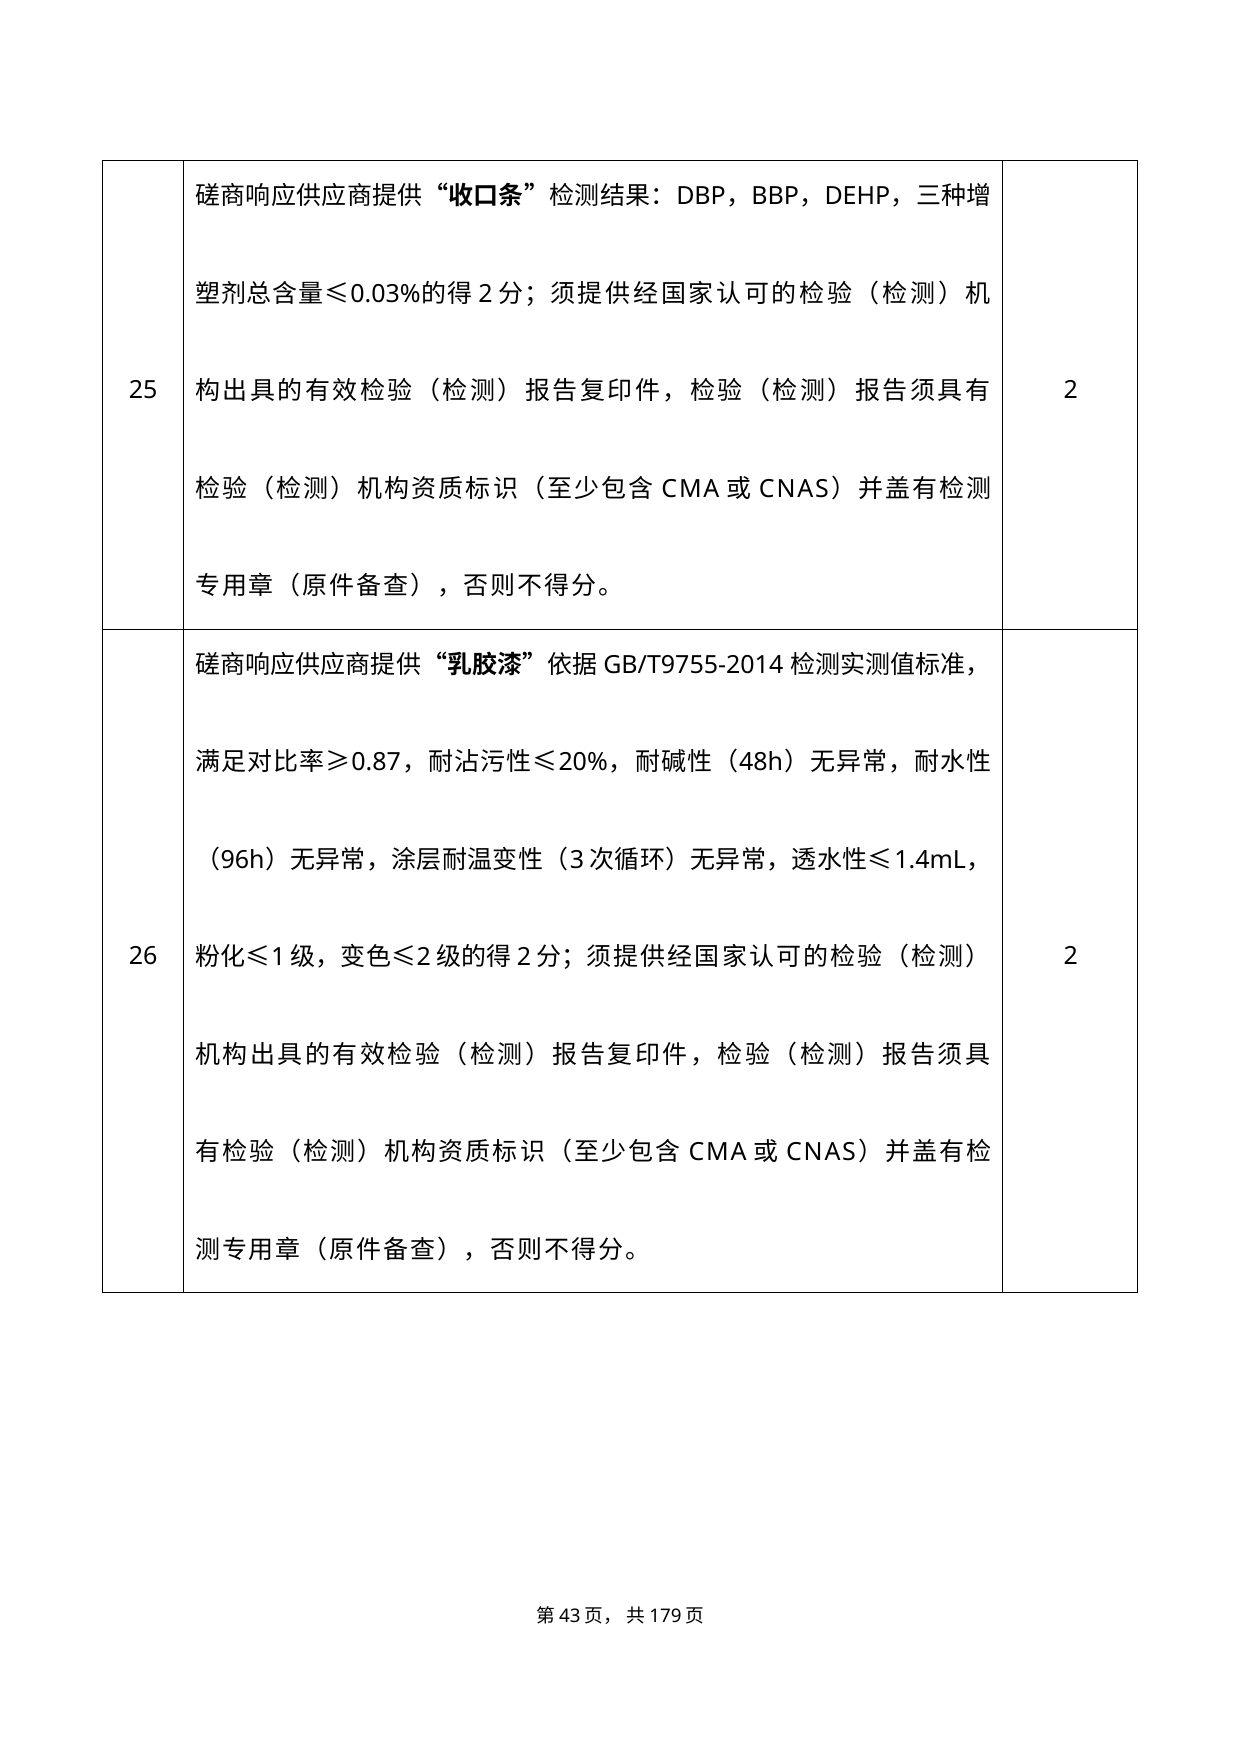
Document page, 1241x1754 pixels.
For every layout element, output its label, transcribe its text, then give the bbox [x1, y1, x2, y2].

table_cell 26 [103, 630, 183, 1292]
table_cell 25 [103, 161, 183, 629]
table_cell 磋商响应供应商提供“乳胶漆”依据GB/T9755-2014 检测实测值标准，满足对比率≥0.87，耐沾污性≤20%，耐碱性（48h）无异常，耐水性（96h）无异常，涂层耐温变性（3次循环）无异常，透水性≤1.4mL，粉化≤1级，变色≤2级的得2分；须提供经国家认可的检验（检测）机构出具的有效检验（检测）报告复印件，检验（检测）报告须具有检验（检测）机构资质标识（至少包含CMA或CNAS）并盖有检测专用章（原件备查），否则不得分。 [184, 630, 1002, 1292]
table_cell 2 [1003, 630, 1137, 1292]
table_cell 磋商响应供应商提供“收口条”检测结果：DBP，BBP，DEHP，三种增塑剂总含量≤0.03%的得2分；须提供经国家认可的检验（检测）机构出具的有效检验（检测）报告复印件，检验（检测）报告须具有检验（检测）机构资质标识（至少包含CMA或CNAS）并盖有检测专用章（原件备查），否则不得分。 [184, 161, 1002, 629]
table_cell 2 [1003, 161, 1137, 629]
